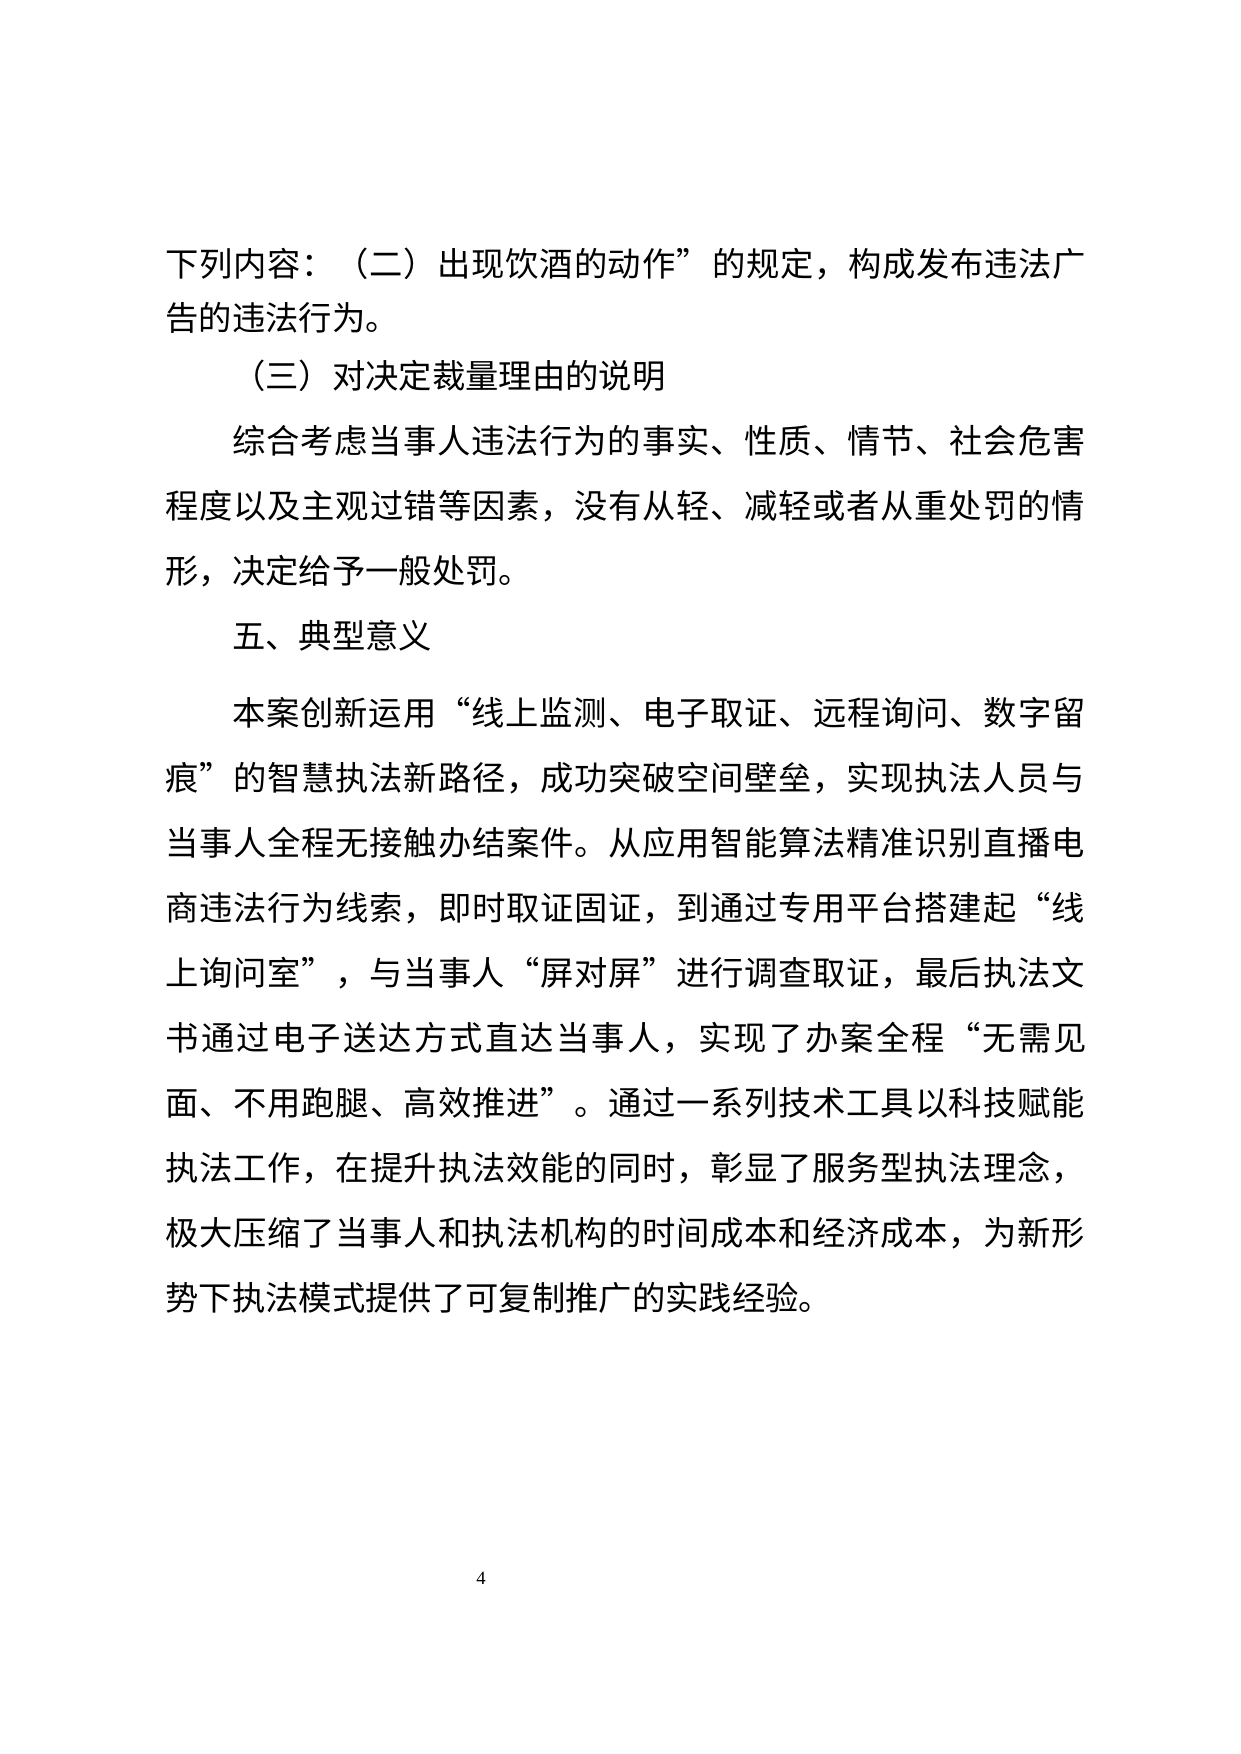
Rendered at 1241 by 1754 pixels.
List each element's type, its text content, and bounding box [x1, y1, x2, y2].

text （三）对决定裁量理由的说明 [165, 341, 1087, 406]
list 五、典型意义 [232, 601, 1087, 666]
text 本案创新运用“线上监测、电子取证、远程询问、数字留痕”的智慧执法新路径，成功突破空间壁垒，实现执法人员与当事人全程无接触办结案件。从应用智能算法精准识别直播电商违法行为线索，即时取证固证，到通过专用平台搭建起“线上询问室”，与当事人“屏对屏”进行调查取证，最后执法文书通过电子送达方式直达当事人，实现了办案全程“无需见面、不用跑腿、高效推进”。通过一系列技术工具以科技赋能执法工作，在提升执法效能的同时，彰显了服务型执法理念，极大压缩了当事人和执法机构的时间成本和经济成本，为新形势下执法模式提供了可复制推广的实践经验。 [165, 679, 1087, 1329]
text 综合考虑当事人违法行为的事实、性质、情节、社会危害程度以及主观过错等因素，没有从轻、减轻或者从重处罚的情形，决定给予一般处罚。 [165, 406, 1087, 601]
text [165, 233, 1087, 341]
